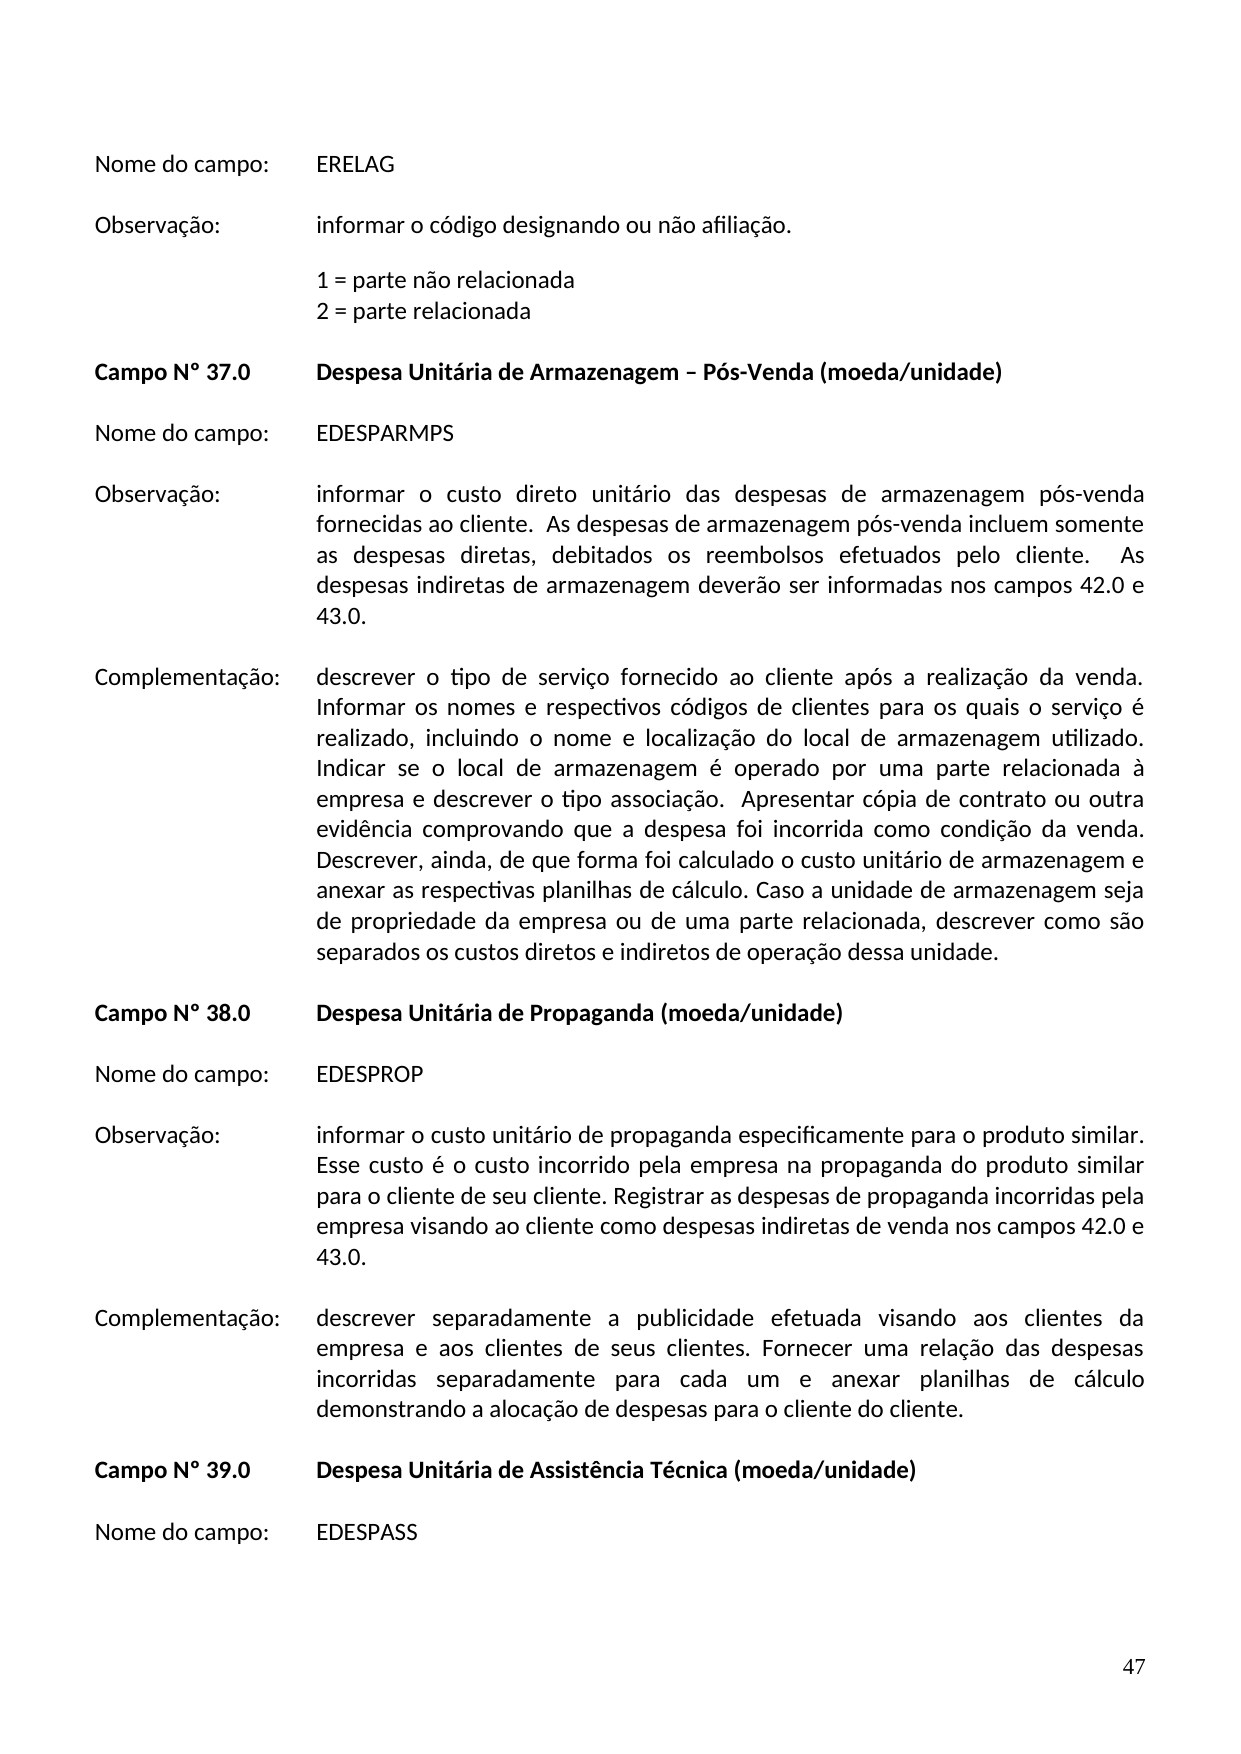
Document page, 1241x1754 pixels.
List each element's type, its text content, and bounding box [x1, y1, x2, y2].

text Observação: informar o custo direto unitário das despesas de armazenagem pós-venda fornecidas ao cliente. As despesas de armazenagem pós-venda incluem somente as despesas diretas, debitados os reembolsos efetuados pelo cliente. As despesas indiretas de armazenagem deverão ser informadas nos campos 42.0 e 43.0. [94, 478, 1146, 631]
text Campo Nº 38.0 Despesa Unitária de Propaganda (moeda/unidade) [94, 997, 1146, 1027]
text Campo Nº 37.0 Despesa Unitária de Armazenagem – Pós-Venda (moeda/unidade) [94, 356, 1146, 386]
text Campo Nº 39.0 Despesa Unitária de Assistência Técnica (moeda/unidade) [94, 1454, 1146, 1485]
text 1 = parte não relacionada [316, 264, 1146, 295]
text 2 = parte relacionada [94, 295, 1146, 325]
text Complementação: descrever o tipo de serviço fornecido ao cliente após a realização da venda. Informar os nomes e respectivos códigos de clientes para os quais o serviço é realizado, incluindo o nome e localização do local de armazenagem utilizado. Indicar se o local de armazenagem é operado por uma parte relacionada à empresa e descrever o tipo associação. Apresentar cópia de contrato ou outra evidência comprovando que a despesa foi incorrida como condição da venda. Descrever, ainda, de que forma foi calculado o custo unitário de armazenagem e anexar as respectivas planilhas de cálculo. Caso a unidade de armazenagem seja de propriedade da empresa ou de uma parte relacionada, descrever como são separados os custos diretos e indiretos de operação dessa unidade. [94, 661, 1146, 966]
text Nome do campo: ERELAG [94, 149, 1146, 179]
text Complementação: descrever separadamente a publicidade efetuada visando aos clientes da empresa e aos clientes de seus clientes. Fornecer uma relação das despesas incorridas separadamente para cada um e anexar planilhas de cálculo demonstrando a alocação de despesas para o cliente do cliente. [94, 1302, 1146, 1424]
text Nome do campo: EDESPASS [94, 1516, 1146, 1546]
text Nome do campo: EDESPARMPS [94, 417, 1146, 447]
text Nome do campo: EDESPROP [94, 1058, 1146, 1088]
text Observação: informar o custo unitário de propaganda especificamente para o produto similar. Esse custo é o custo incorrido pela empresa na propaganda do produto similar para o cliente de seu cliente. Registrar as despesas de propaganda incorridas pela empresa visando ao cliente como despesas indiretas de venda nos campos 42.0 e 43.0. [94, 1119, 1146, 1271]
text Observação: informar o código designando ou não afiliação. [94, 210, 1146, 240]
